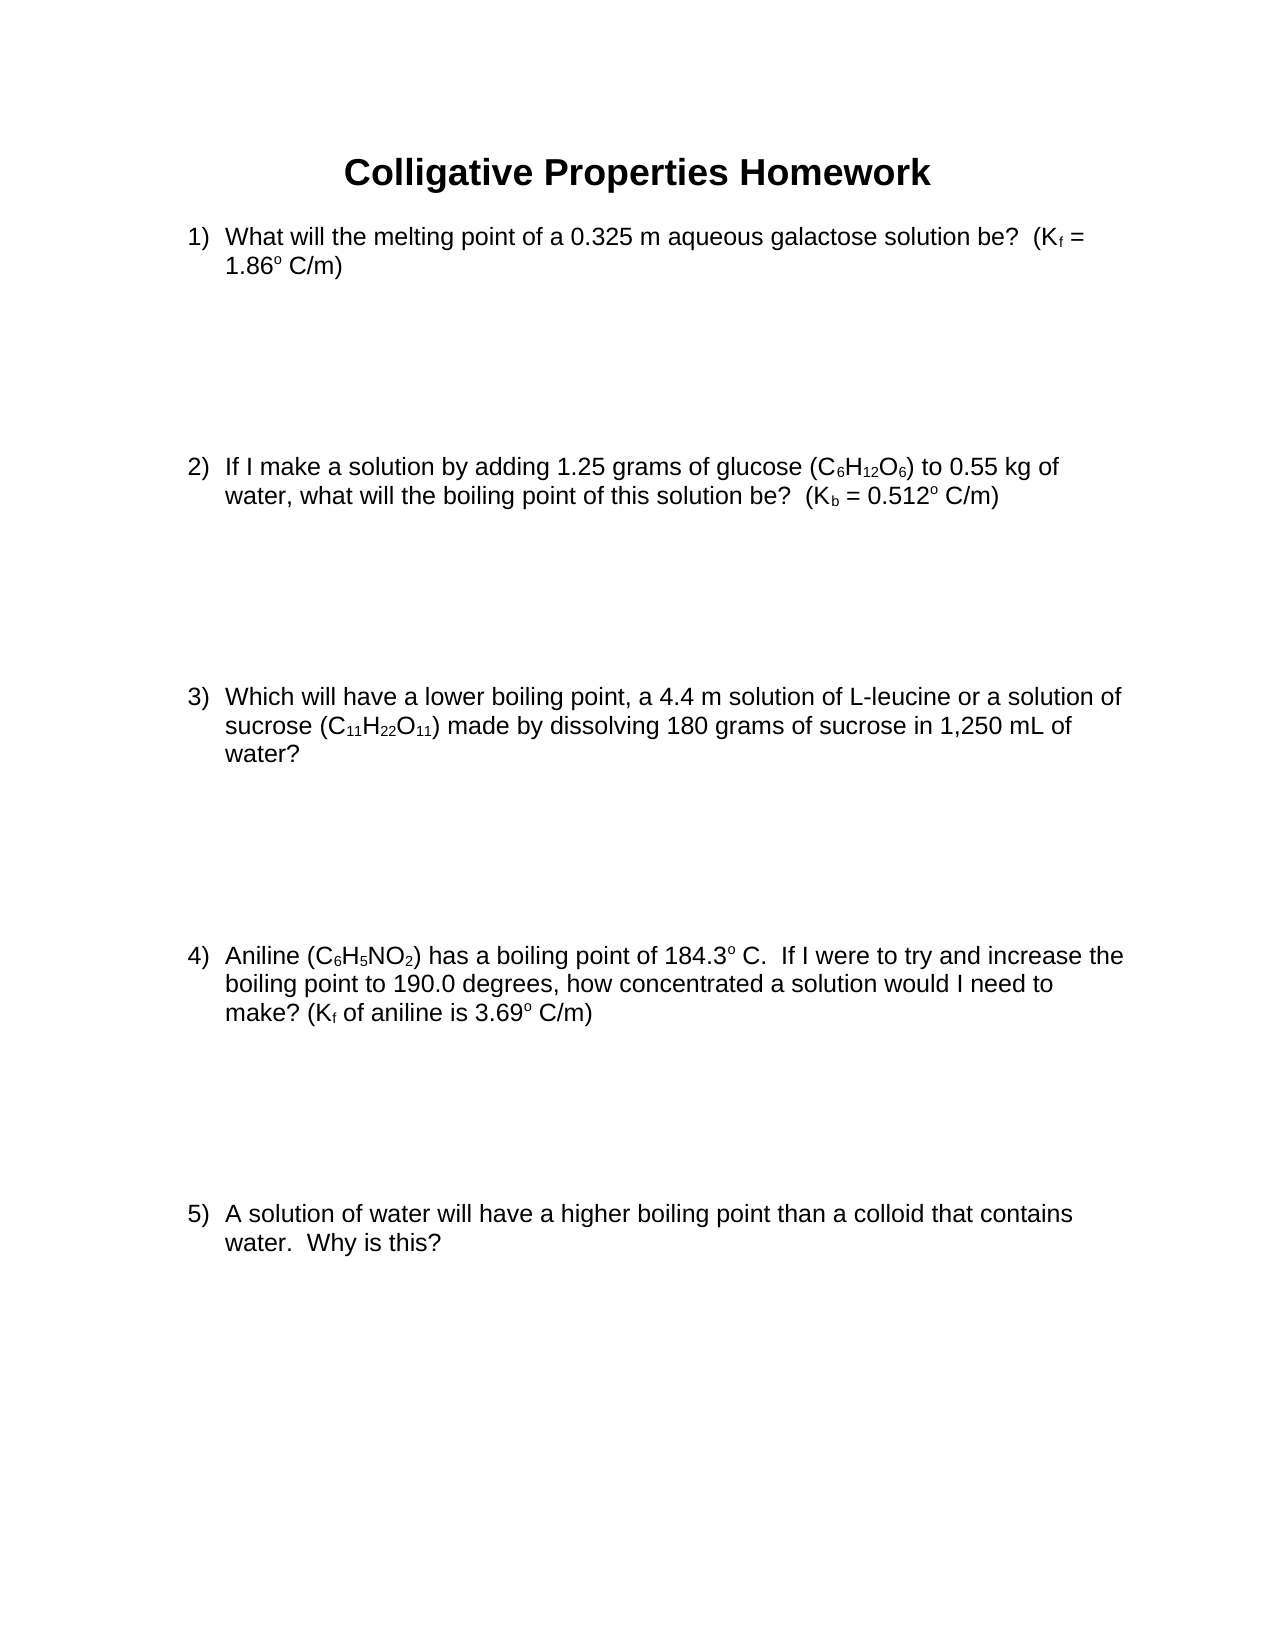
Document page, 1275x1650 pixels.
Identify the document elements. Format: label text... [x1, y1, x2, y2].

text Colligative Properties Homework [150, 150, 1125, 193]
list Which will have a lower boiling point, a 4.4 m solution of L-leucine or a solution of sucrose (C11H22O11) made by dissolving 180 grams of sucrose in 1,250 mL of water? [187, 682, 1125, 768]
list Aniline (C6H5NO2) has a boiling point of 184.3o C. If I were to try and increase the boiling point to 190.0 degrees, how concentrated a solution would I need to make? (Kf of aniline is 3.69o C/m) [187, 941, 1125, 1027]
list What will the melting point of a 0.325 m aqueous galactose solution be? (Kf = 1.86o C/m) [187, 222, 1125, 279]
list A solution of water will have a higher boiling point than a colloid that contains water. Why is this? [187, 1199, 1125, 1257]
list If I make a solution by adding 1.25 grams of glucose (C6H12O6) to 0.55 kg of water, what will the boiling point of this solution be? (Kb = 0.512o C/m) [187, 452, 1125, 509]
